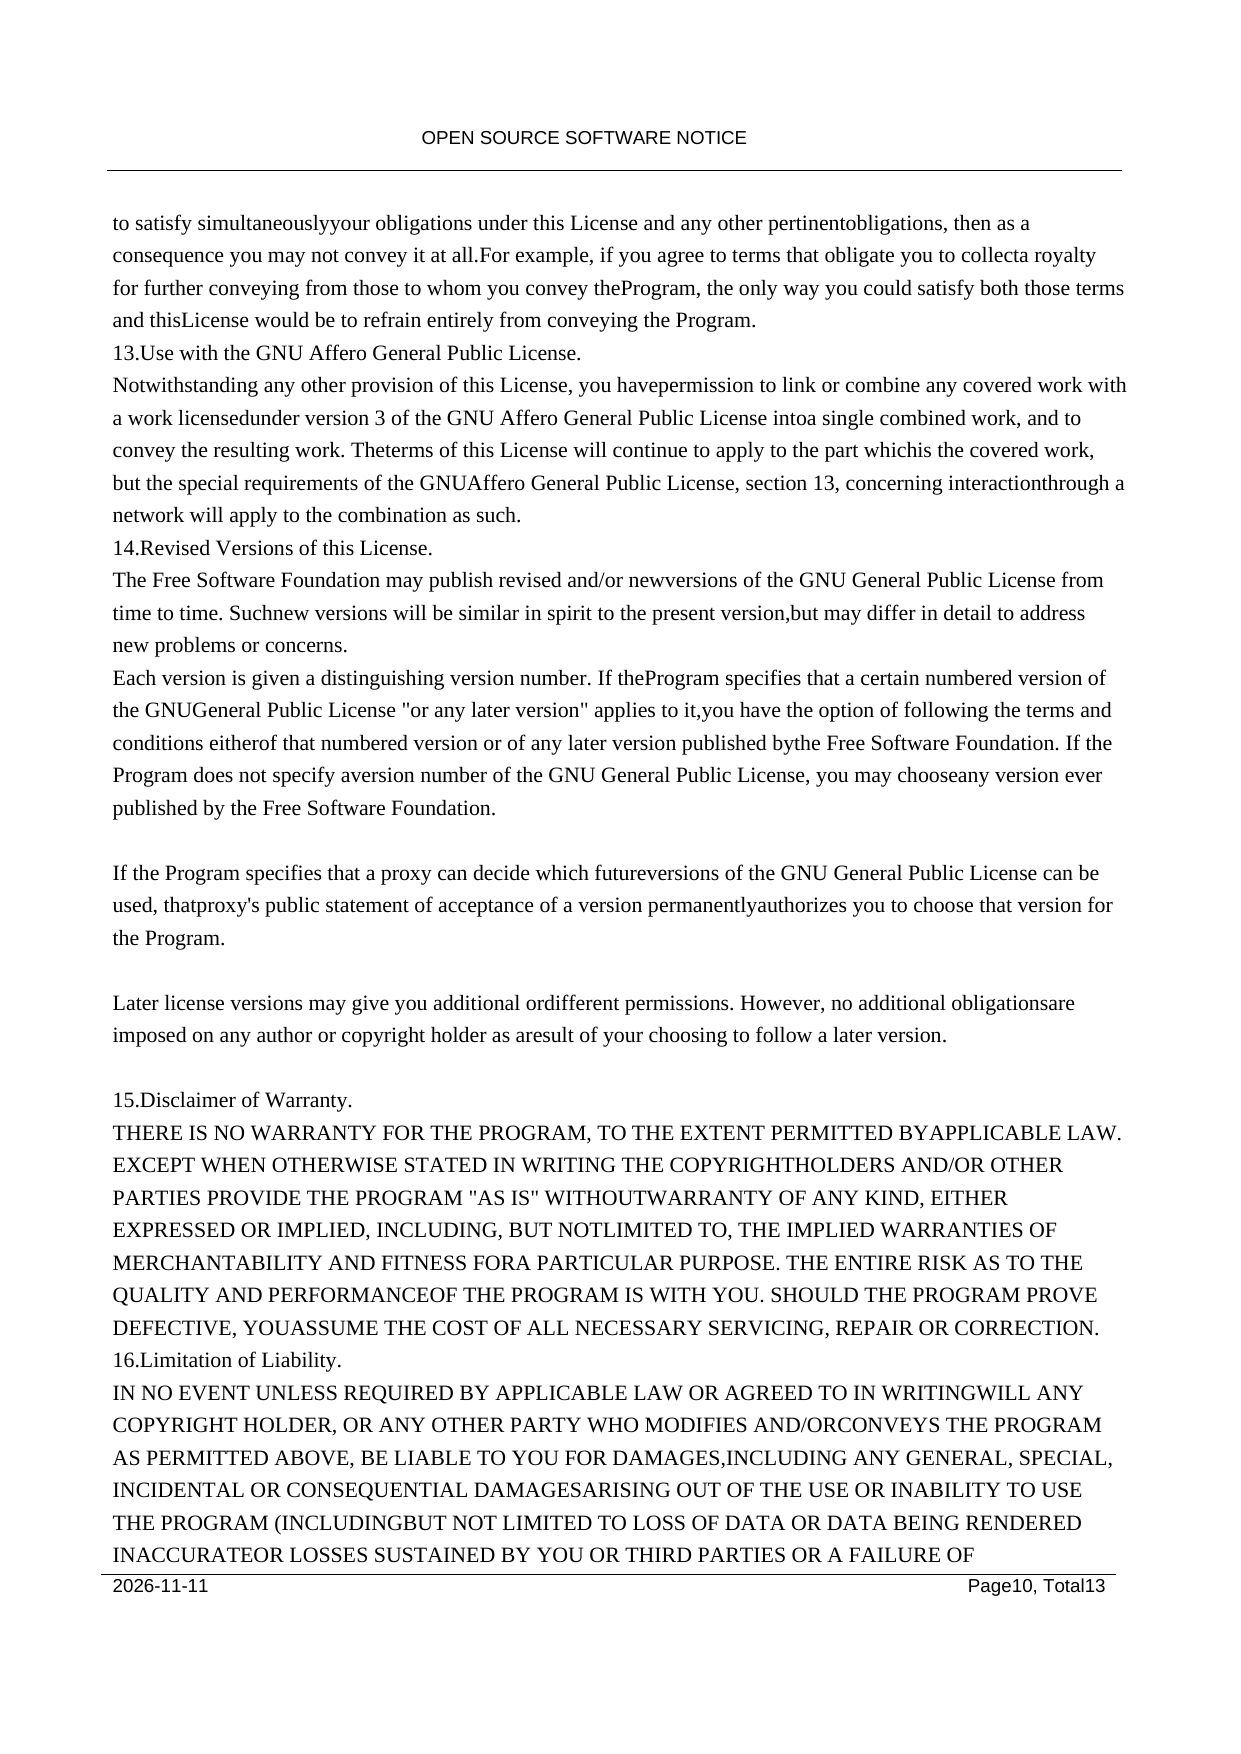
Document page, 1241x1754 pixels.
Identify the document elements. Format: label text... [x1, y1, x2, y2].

text 15.Disclaimer of Warranty. [112, 1084, 1128, 1116]
text THERE IS NO WARRANTY FOR THE PROGRAM, TO THE EXTENT PERMITTED BYAPPLICABLE LAW. EXCEPT WHEN OTHERWISE STATED IN WRITING THE COPYRIGHTHOLDERS AND/OR OTHER PARTIES PROVIDE THE PROGRAM "AS IS" WITHOUTWARRANTY OF ANY KIND, EITHER EXPRESSED OR IMPLIED, INCLUDING, BUT NOTLIMITED TO, THE IMPLIED WARRANTIES OF MERCHANTABILITY AND FITNESS FORA PARTICULAR PURPOSE. THE ENTIRE RISK AS TO THE QUALITY AND PERFORMANCEOF THE PROGRAM IS WITH YOU. SHOULD THE PROGRAM PROVE DEFECTIVE, YOUASSUME THE COST OF ALL NECESSARY SERVICING, REPAIR OR CORRECTION. [112, 1116, 1128, 1344]
text The Free Software Foundation may publish revised and/or newversions of the GNU General Public License from time to time. Suchnew versions will be similar in spirit to the present version,but may differ in detail to address new problems or concerns. [112, 564, 1128, 661]
text 13.Use with the GNU Affero General Public License. [112, 336, 1128, 369]
text 16.Limitation of Liability. [112, 1344, 1128, 1376]
text Notwithstanding any other provision of this License, you havepermission to link or combine any covered work with a work licensedunder version 3 of the GNU Affero General Public License intoa single combined work, and to convey the resulting work. Theterms of this License will continue to apply to the part whichis the covered work, but the special requirements of the GNUAffero General Public License, section 13, concerning interactionthrough a network will apply to the combination as such. [112, 369, 1128, 531]
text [112, 206, 1128, 336]
text If the Program specifies that a proxy can decide which futureversions of the GNU General Public License can be used, thatproxy's public statement of acceptance of a version permanentlyauthorizes you to choose that version for the Program. [112, 856, 1128, 954]
text Each version is given a distinguishing version number. If theProgram specifies that a certain numbered version of the GNUGeneral Public License "or any later version" applies to it,you have the option of following the terms and conditions eitherof that numbered version or of any later version published bythe Free Software Foundation. If the Program does not specify aversion number of the GNU General Public License, you may chooseany version ever published by the Free Software Foundation. [112, 661, 1128, 824]
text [112, 1376, 1128, 1571]
text Later license versions may give you additional ordifferent permissions. However, no additional obligationsare imposed on any author or copyright holder as aresult of your choosing to follow a later version. [112, 986, 1128, 1051]
text 14.Revised Versions of this License. [112, 531, 1128, 564]
